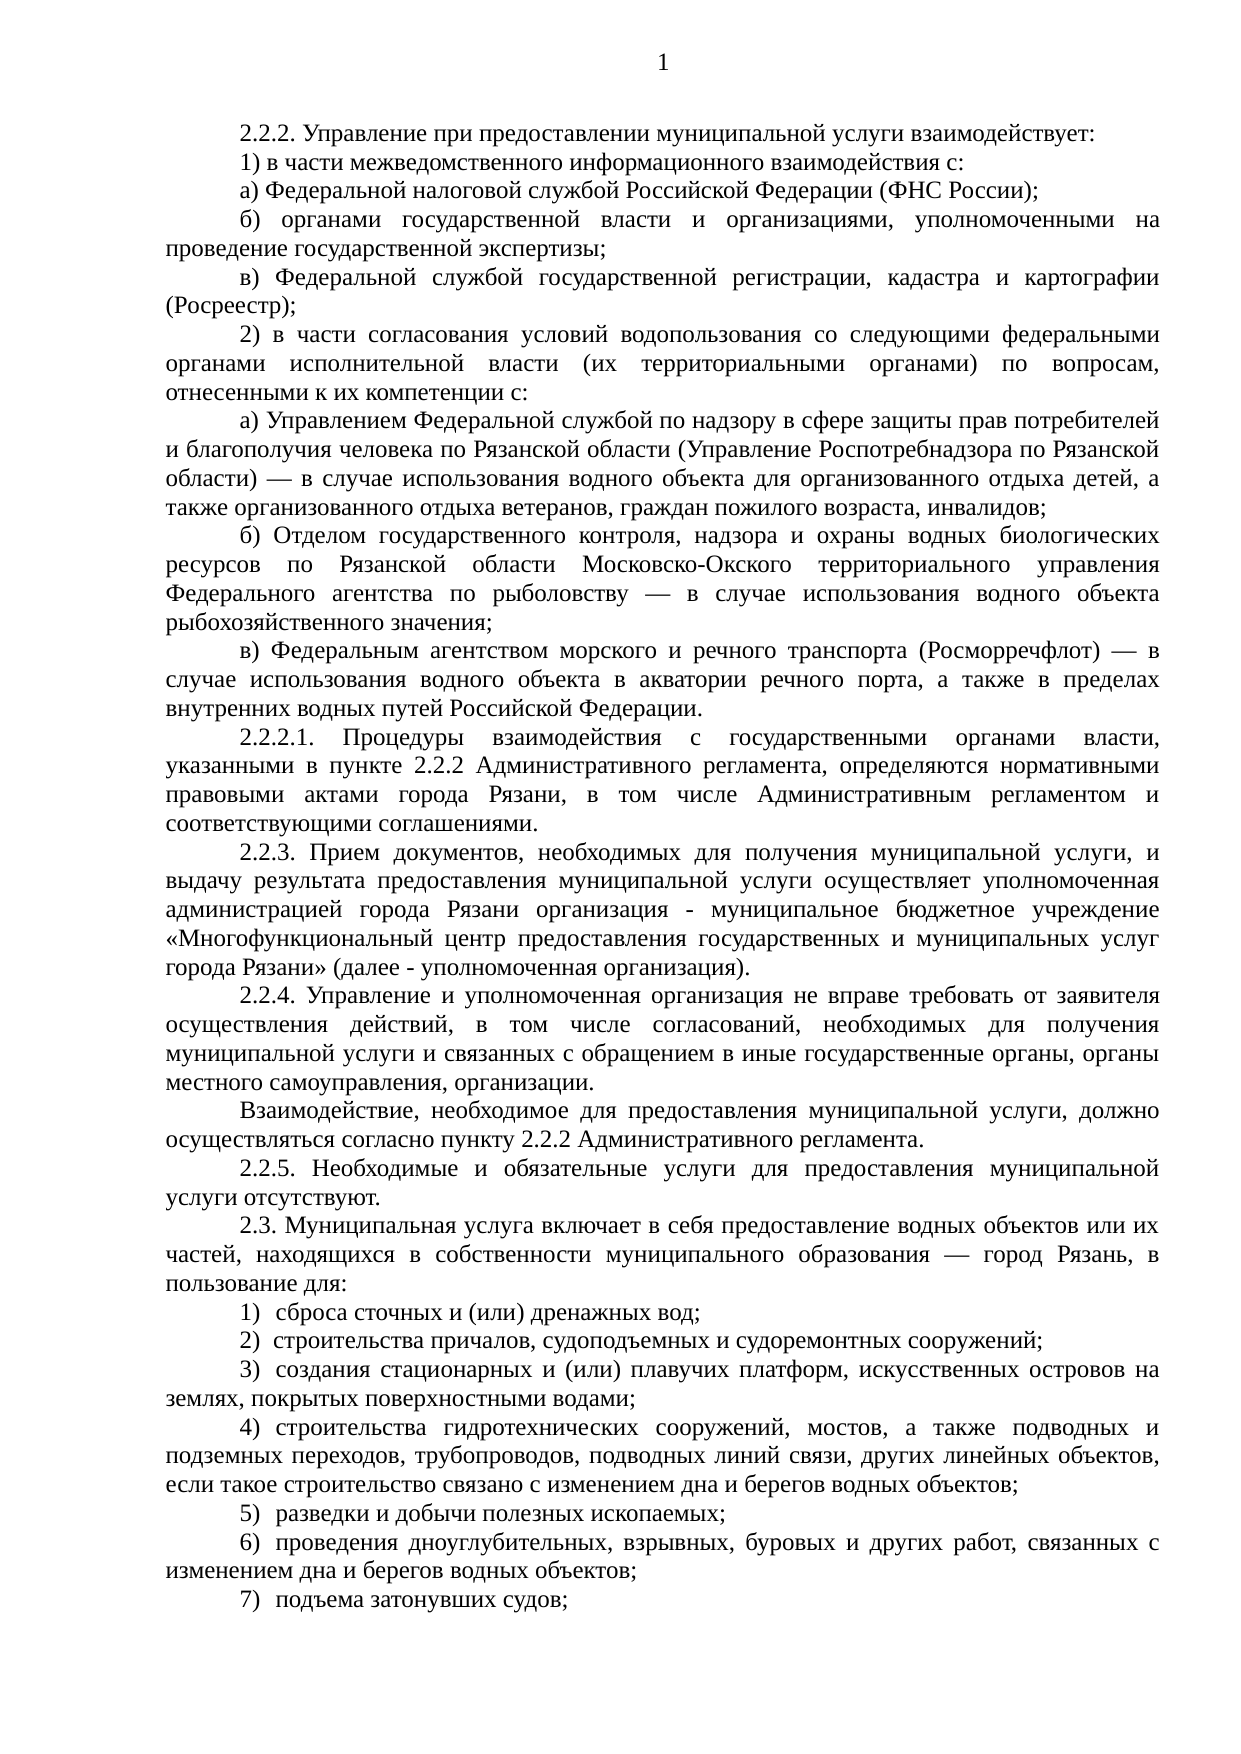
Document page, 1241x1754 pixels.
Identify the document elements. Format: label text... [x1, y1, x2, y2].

text в) Федеральным агентством морского и речного транспорта (Росморречфлот) — в случае использования водного объекта в акватории речного порта, а также в пределах внутренних водных путей Российской Федерации. [165, 636, 1161, 722]
list проведения дноуглубительных, взрывных, буровых и других работ, связанных с изменением дна и берегов водных объектов; [165, 1527, 1161, 1584]
list подъема затонувших судов; [165, 1584, 1161, 1613]
list создания стационарных и (или) плавучих платформ, искусственных островов на землях, покрытых поверхностными водами; [165, 1354, 1161, 1412]
text в) Федеральной службой государственной регистрации, кадастра и картографии (Росреестр); [165, 262, 1161, 319]
text 2.2.2.1. Процедуры взаимодействия с государственными органами власти, указанными в пункте 2.2.2 Административного регламента, определяются нормативными правовыми актами города Рязани, в том числе Административным регламентом и соответствующими соглашениями. [165, 722, 1161, 837]
text а) Управлением Федеральной службой по надзору в сфере защиты прав потребителей и благополучия человека по Рязанской области (Управление Роспотребнадзора по Рязанской области) — в случае использования водного объекта для организованного отдыха детей, а также организованного отдыха ветеранов, граждан пожилого возраста, инвалидов; [165, 406, 1161, 521]
list строительства причалов, судоподъемных и судоремонтных сооружений; [165, 1326, 1161, 1354]
text 2.2.4. Управление и уполномоченная организация не вправе требовать от заявителя осуществления действий, в том числе согласований, необходимых для получения муниципальной услуги и связанных с обращением в иные государственные органы, органы местного самоуправления, организации. [165, 981, 1161, 1096]
text а) Федеральной налоговой службой Российской Федерации (ФНС России); [165, 176, 1161, 204]
text б) органами государственной власти и организациями, уполномоченными на проведение государственной экспертизы; [165, 204, 1161, 262]
list строительства гидротехнических сооружений, мостов, а также подводных и подземных переходов, трубопроводов, подводных линий связи, других линейных объектов, если такое строительство связано с изменением дна и берегов водных объектов; [165, 1412, 1161, 1498]
text б) Отделом государственного контроля, надзора и охраны водных биологических ресурсов по Рязанской области Московско-Окского территориального управления Федерального агентства по рыболовству — в случае использования водного объекта рыбохозяйственного значения; [165, 521, 1161, 636]
text 2.3. Муниципальная услуга включает в себя предоставление водных объектов или их частей, находящихся в собственности муниципального образования — город Рязань, в пользование для: [165, 1211, 1161, 1297]
text 2.2.5. Необходимые и обязательные услуги для предоставления муниципальной услуги отсутствуют. [165, 1153, 1161, 1211]
text Взаимодействие, необходимое для предоставления муниципальной услуги, должно осуществляться согласно пункту 2.2.2 Административного регламента. [165, 1096, 1161, 1153]
list разведки и добычи полезных ископаемых; [165, 1498, 1161, 1527]
text 2.2.2. Управление при предоставлении муниципальной услуги взаимодействует: [165, 118, 1161, 147]
text 2.2.3. Прием документов, необходимых для получения муниципальной услуги, и выдачу результата предоставления муниципальной услуги осуществляет уполномоченная администрацией города Рязани организация - муниципальное бюджетное учреждение «Многофункциональный центр предоставления государственных и муниципальных услуг города Рязани» (далее - уполномоченная организация). [165, 837, 1161, 981]
text 1) в части межведомственного информационного взаимодействия с: [165, 147, 1161, 176]
list сброса сточных и (или) дренажных вод; [165, 1297, 1161, 1326]
text 2) в части согласования условий водопользования со следующими федеральными органами исполнительной власти (их территориальными органами) по вопросам, отнесенными к их компетенции с: [165, 319, 1161, 406]
